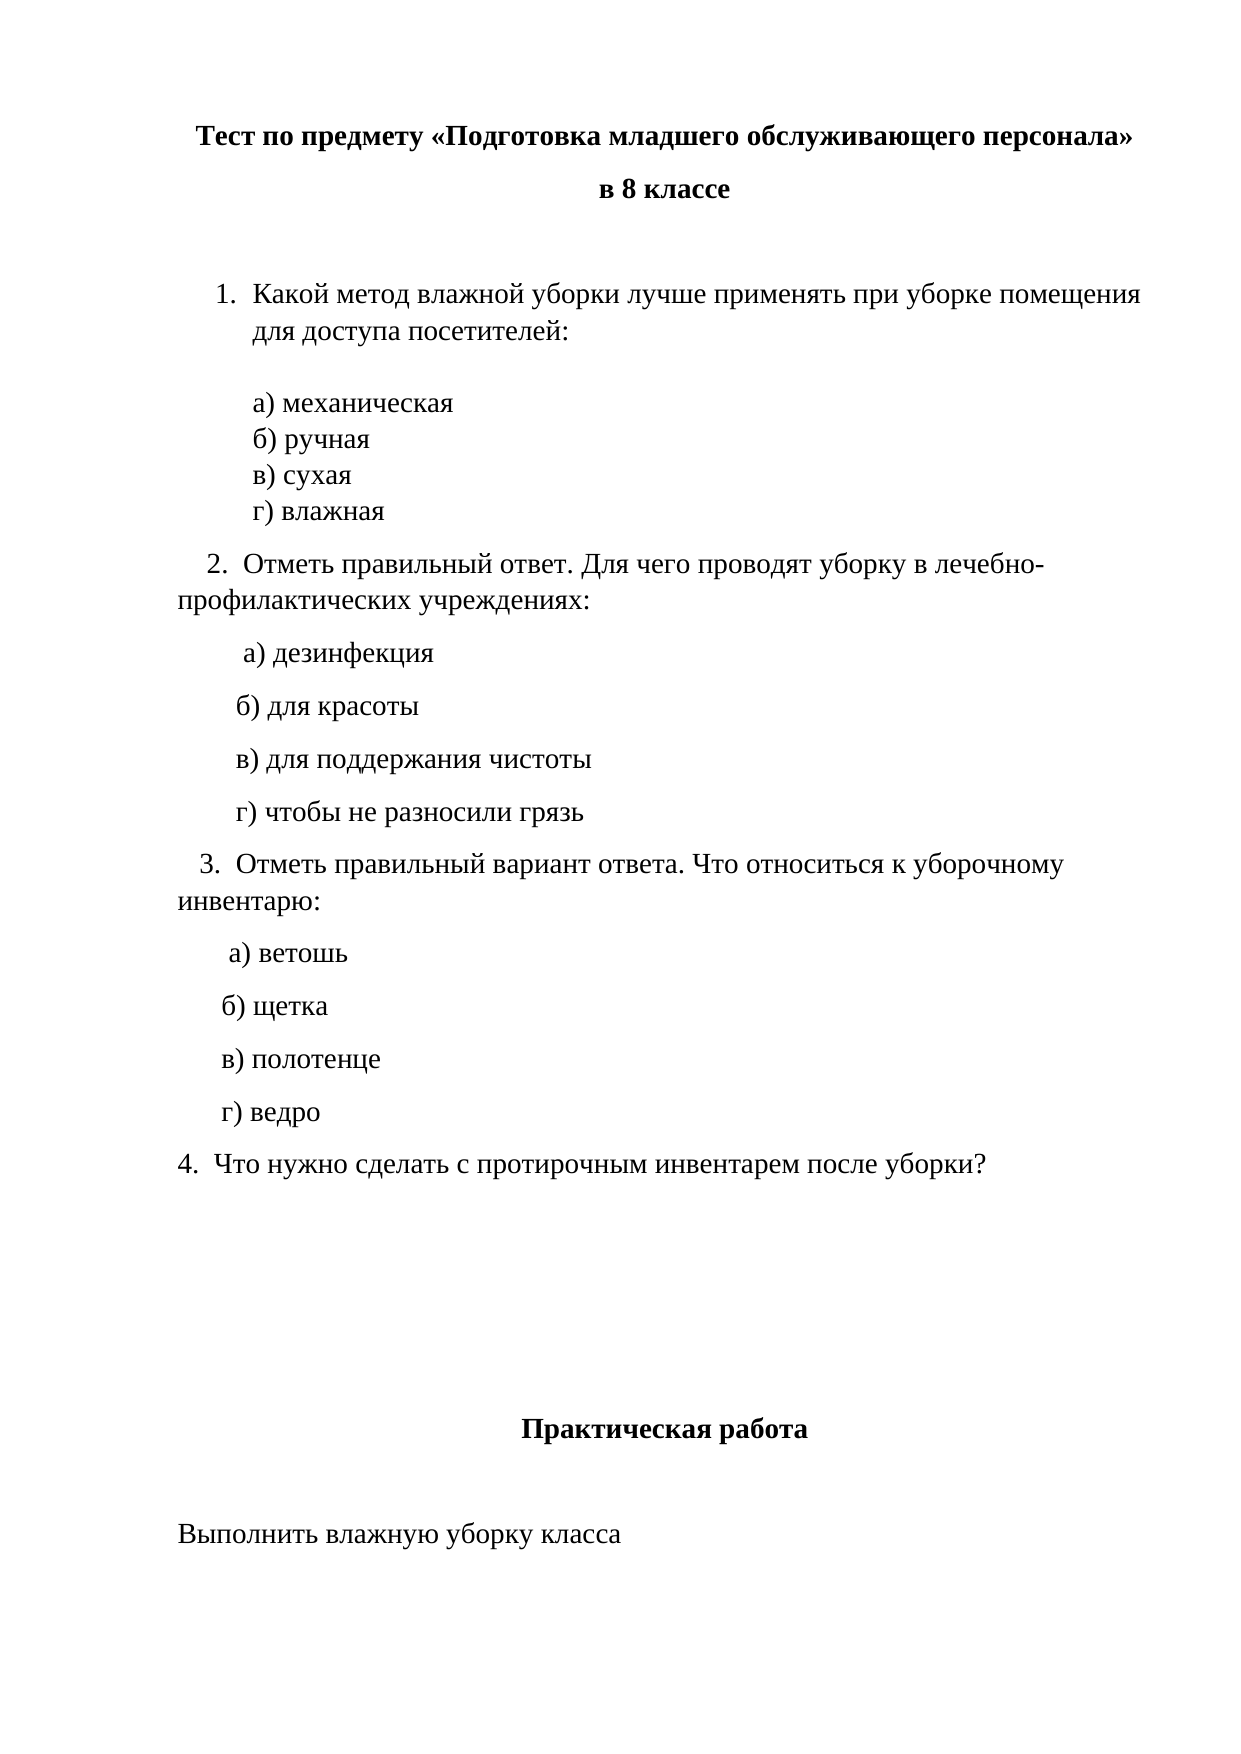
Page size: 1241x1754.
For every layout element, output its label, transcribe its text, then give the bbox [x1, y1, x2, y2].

text б) для красоты [177, 688, 1152, 722]
text а) дезинфекция [177, 635, 1152, 669]
list в) сухая [252, 457, 1152, 491]
list а) механическая [252, 385, 1152, 418]
text г) чтобы не разносили грязь [177, 794, 1152, 827]
text 4. Что нужно сделать с протирочным инвентарем после уборки? [177, 1147, 1152, 1180]
text г) ведро [177, 1094, 1152, 1127]
text в 8 классе [177, 171, 1152, 204]
list г) влажная [252, 493, 1152, 527]
text б) щетка [177, 988, 1152, 1022]
text 2. Отметь правильный ответ. Для чего проводят уборку в лечебно-профилактических учреждениях: [177, 546, 1152, 616]
text Практическая работа [177, 1411, 1152, 1444]
text 3. Отметь правильный вариант ответа. Что относиться к уборочному инвентарю: [177, 846, 1152, 916]
list б) ручная [252, 421, 1152, 455]
text Тест по предмету «Подготовка младшего обслуживающего персонала» [177, 118, 1152, 152]
list Какой метод влажной уборки лучше применять при уборке помещения для доступа посетителей: [215, 277, 1152, 346]
text Выполнить влажную уборку класса [177, 1516, 1152, 1550]
text а) ветошь [177, 935, 1152, 969]
text в) для поддержания чистоты [177, 741, 1152, 774]
text в) полотенце [177, 1041, 1152, 1074]
